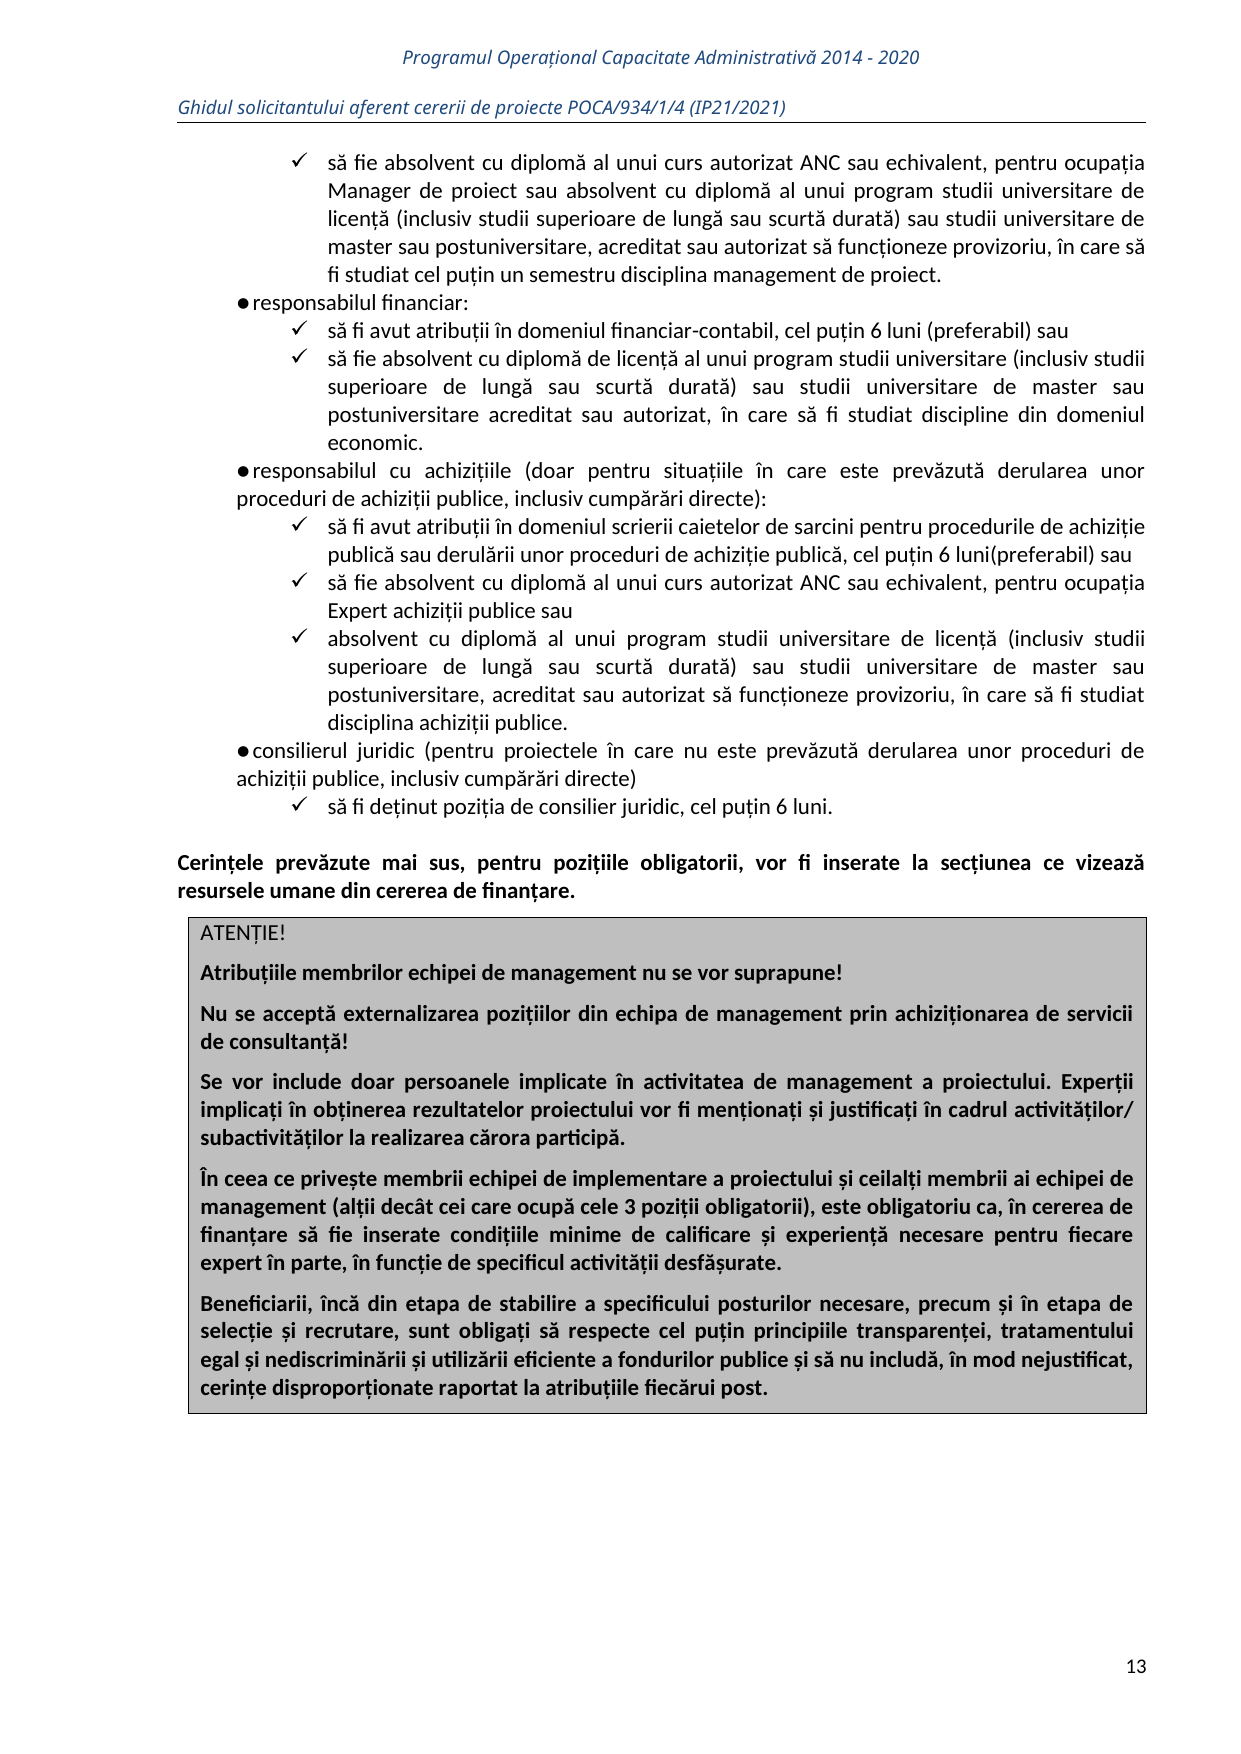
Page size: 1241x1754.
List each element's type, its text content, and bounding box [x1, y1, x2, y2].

table_header ATENȚIE! Atribuțiile membrilor echipei de management nu se vor suprapune! Nu se acceptă externalizarea pozițiilor din echipa de management prin achiziționarea de servicii de consultanță! Se vor include doar persoanele implicate în activitatea de management a proiectului. Experții implicați în obținerea rezultatelor proiectului vor fi menționați și justificați în cadrul activităților/ subactivităților la realizarea cărora participă. În ceea ce privește membrii echipei de implementare a proiectului și ceilalți membrii ai echipei de management (alții decât cei care ocupă cele 3 poziții obligatorii), este obligatoriu ca, în cererea de finanțare să fie inserate condițiile minime de calificare și experiență necesare pentru fiecare expert în parte, în funcție de specificul activității desfășurate. Beneficiarii, încă din etapa de stabilire a specificului posturilor necesare, precum și în etapa de selecție și recrutare, sunt obligați să respecte cel puțin principiile transparenței, tratamentului egal și nediscriminării și utilizării eficiente a fondurilor publice și să nu includă, în mod nejustificat, cerințe disproporționate raportat la atribuțiile fiecărui post. [189, 918, 1146, 1413]
list să fi deținut poziția de consilier juridic, cel puțin 6 luni. [290, 792, 1146, 820]
list să fi avut atribuții în domeniul scrierii caietelor de sarcini pentru procedurile de achiziție publică sau derulării unor proceduri de achiziție publică, cel puțin 6 luni(preferabil) sau [290, 512, 1146, 568]
list ● responsabilul cu achizițiile (doar pentru situațiile în care este prevăzută derularea unor proceduri de achiziții publice, inclusiv cumpărări directe): [236, 456, 1146, 512]
list Cerințele prevăzute mai sus, pentru pozițiile obligatorii, vor fi inserate la secțiunea ce vizează resursele umane din cererea de finanțare. [177, 848, 1146, 904]
list să fie absolvent cu diplomă al unui curs autorizat ANC sau echivalent, pentru ocupația Manager de proiect sau absolvent cu diplomă al unui program studii universitare de licență (inclusiv studii superioare de lungă sau scurtă durată) sau studii universitare de master sau postuniversitare, acreditat sau autorizat să funcționeze provizoriu, în care să fi studiat cel puțin un semestru disciplina management de proiect. [290, 148, 1146, 288]
list ● responsabilul financiar: [236, 288, 1146, 316]
list să fie absolvent cu diplomă de licență al unui program studii universitare (inclusiv studii superioare de lungă sau scurtă durată) sau studii universitare de master sau postuniversitare acreditat sau autorizat, în care să fi studiat discipline din domeniul economic. [290, 344, 1146, 456]
list absolvent cu diplomă al unui program studii universitare de licență (inclusiv studii superioare de lungă sau scurtă durată) sau studii universitare de master sau postuniversitare, acreditat sau autorizat să funcționeze provizoriu, în care să fi studiat disciplina achiziții publice. [290, 624, 1146, 736]
list să fi avut atribuții în domeniul financiar-contabil, cel puțin 6 luni (preferabil) sau [290, 316, 1146, 344]
list ● consilierul juridic (pentru proiectele în care nu este prevăzută derularea unor proceduri de achiziții publice, inclusiv cumpărări directe) [236, 736, 1146, 792]
list să fie absolvent cu diplomă al unui curs autorizat ANC sau echivalent, pentru ocupația Expert achiziții publice sau [290, 568, 1146, 624]
